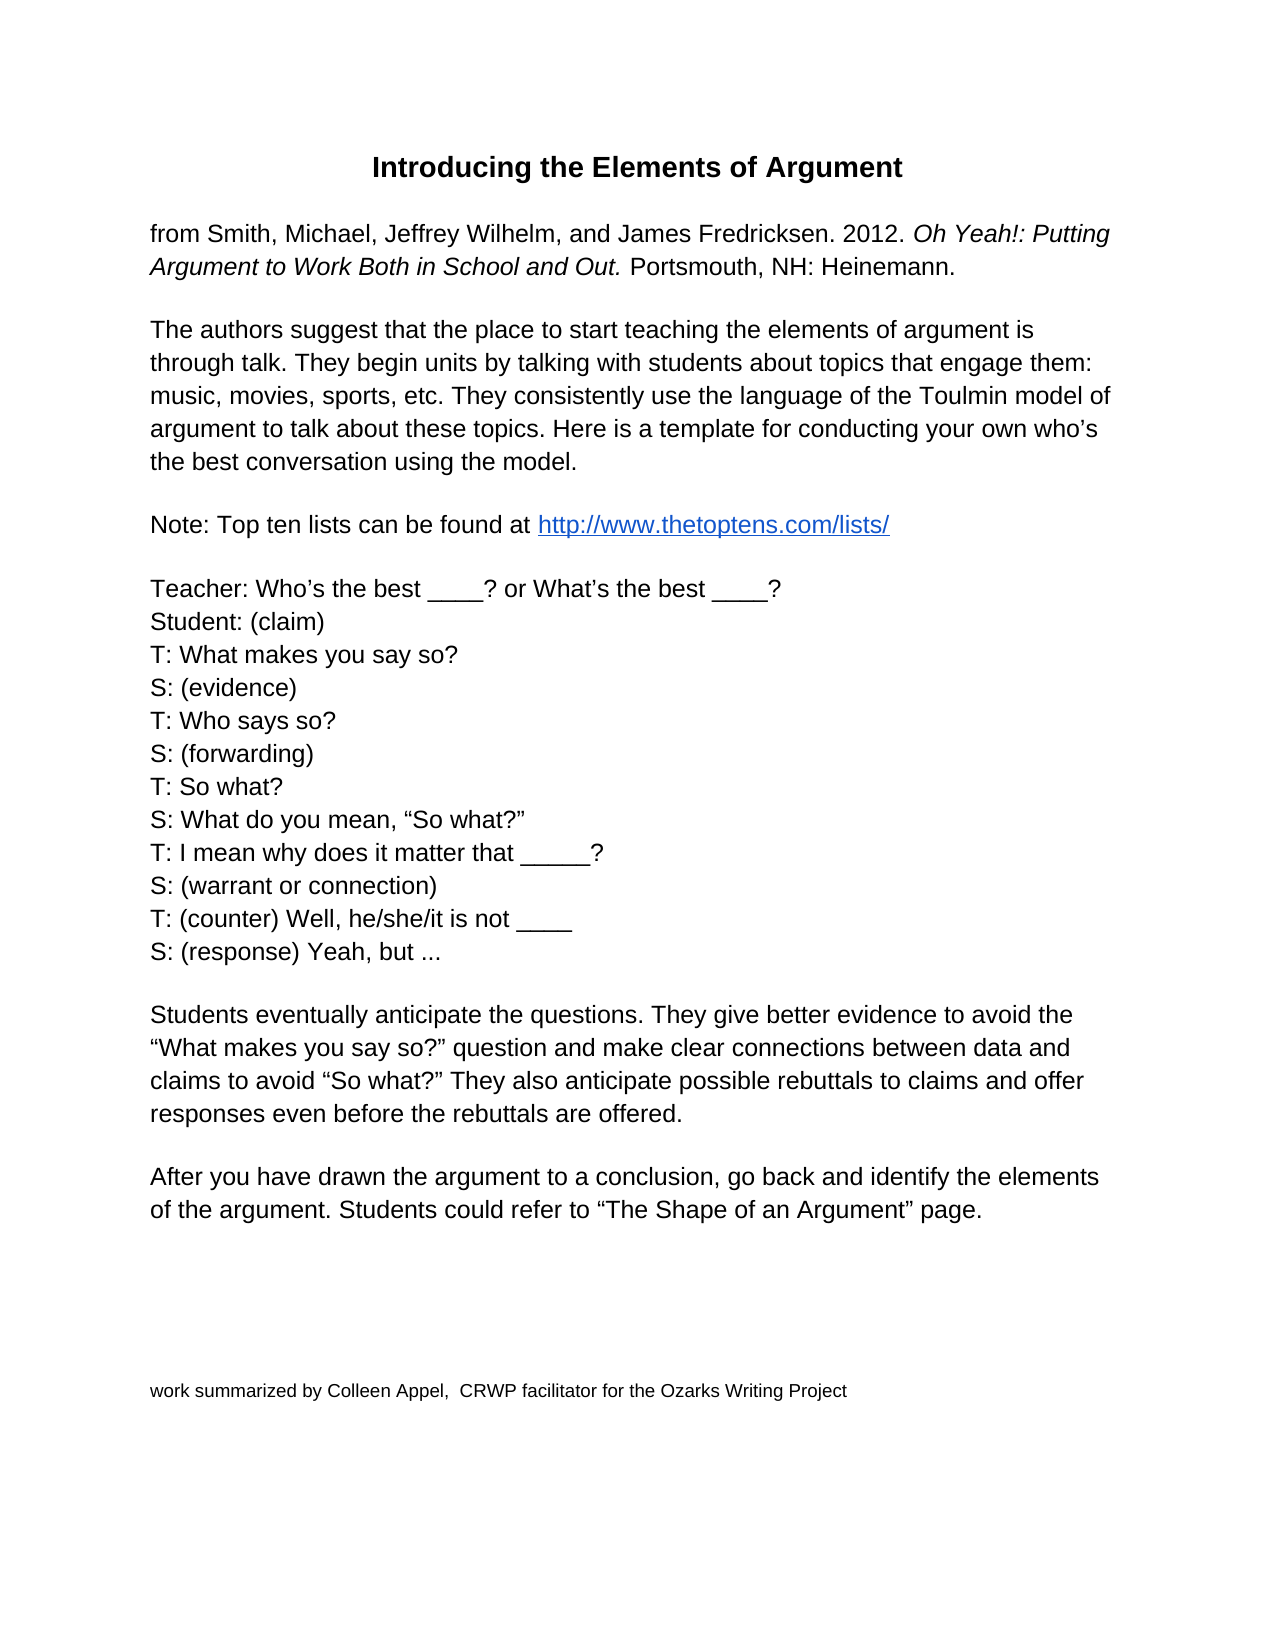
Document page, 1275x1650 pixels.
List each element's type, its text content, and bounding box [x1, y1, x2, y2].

text Note: Top ten lists can be found at http://www.thetoptens.com/lists/ [150, 510, 1125, 539]
text The authors suggest that the place to start teaching the elements of argument is through talk. They begin units by talking with students about topics that engage them: music, movies, sports, etc. They consistently use the language of the Toulmin model of argument to talk about these topics. Here is a template for conducting your own who’s the best conversation using the model. [150, 315, 1125, 476]
text S: (forwarding) [150, 739, 1125, 767]
text Teacher: Who’s the best ____? or What’s the best ____? [150, 573, 1125, 602]
text S: What do you mean, “So what?” [150, 805, 1125, 833]
text work summarized by Colleen Appel, CRWP facilitator for the Ozarks Writing Project [150, 1379, 1125, 1401]
text After you have drawn the argument to a conclusion, go back and identify the elements of the argument. Students could refer to “The Shape of an Argument” page. [150, 1162, 1125, 1224]
text S: (evidence) [150, 673, 1125, 701]
text Student: (claim) [150, 607, 1125, 635]
text S: (response) Yeah, but ... [150, 937, 1125, 966]
text T: What makes you say so? [150, 639, 1125, 668]
text Introducing the Elements of Argument [150, 150, 1125, 183]
text Students eventually anticipate the questions. They give better evidence to avoid the “What makes you say so?” question and make clear connections between data and claims to avoid “So what?” They also anticipate possible rebuttals to claims and offer responses even before the rebuttals are offered. [150, 1000, 1125, 1128]
text T: (counter) Well, he/she/it is not ____ [150, 904, 1125, 932]
text S: (warrant or connection) [150, 871, 1125, 899]
text T: Who says so? [150, 706, 1125, 734]
text T: I mean why does it matter that _____? [150, 838, 1125, 866]
text from Smith, Michael, Jeffrey Wilhelm, and James Fredricksen. 2012. Oh Yeah!: Putting Argument to Work Both in School and Out. Portsmouth, NH: Heinemann. [150, 219, 1125, 281]
text T: So what? [150, 772, 1125, 800]
